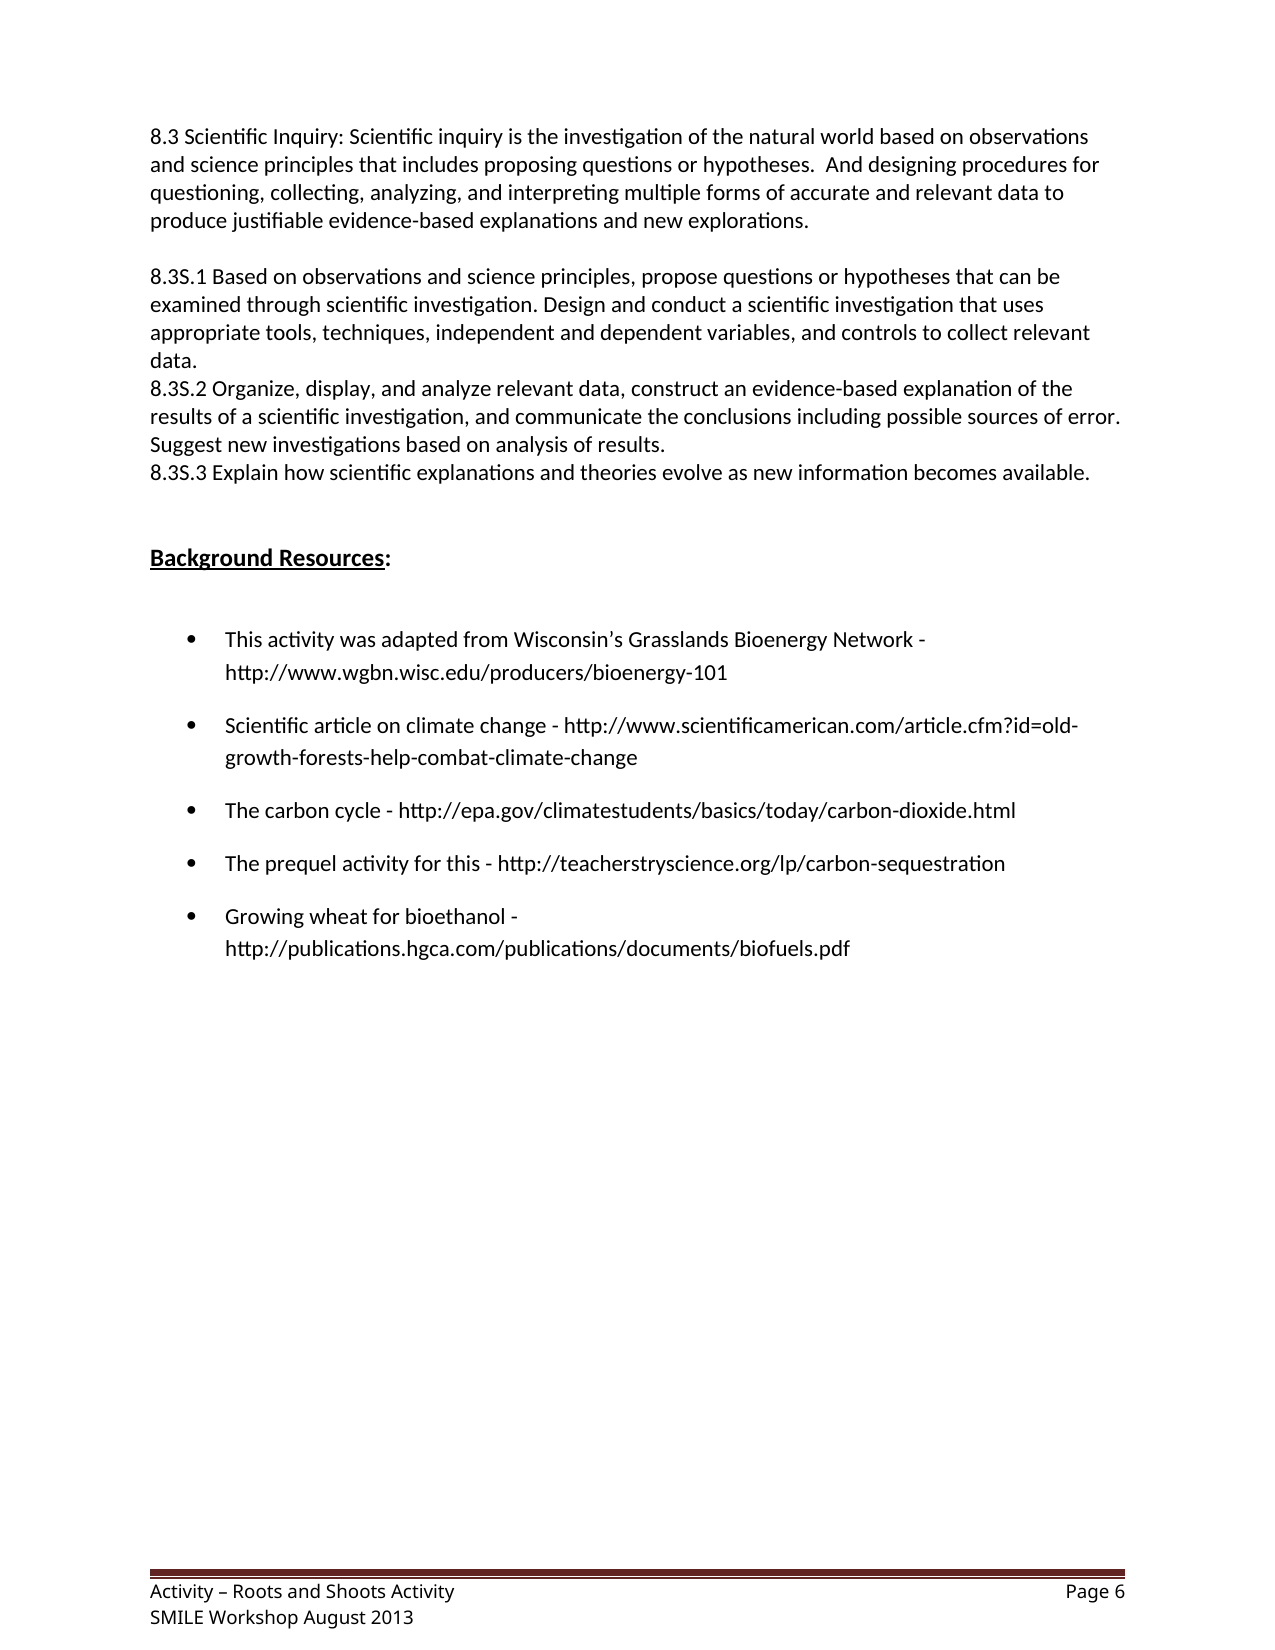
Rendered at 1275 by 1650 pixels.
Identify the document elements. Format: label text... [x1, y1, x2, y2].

list Scientific article on climate change - http://www.scientificamerican.com/article.cfm?id=old-growth-forests-help-combat-climate-change [187, 711, 1125, 771]
text Background Resources: [150, 542, 1125, 573]
text 8.3S.2 Organize, display, and analyze relevant data, construct an evidence-based explanation of the results of a scientific investigation, and communicate the conclusions including possible sources of error. Suggest new investigations based on analysis of results. [150, 374, 1125, 458]
list The carbon cycle - http://epa.gov/climatestudents/basics/today/carbon-dioxide.html [187, 796, 1125, 824]
text 8.3 Scientific Inquiry: Scientific inquiry is the investigation of the natural world based on observations [150, 122, 1125, 150]
text and science principles that includes proposing questions or hypotheses. And designing procedures for questioning, collecting, analyzing, and interpreting multiple forms of accurate and relevant data to produce justifiable evidence-based explanations and new explorations. [150, 150, 1125, 234]
text 8.3S.3 Explain how scientific explanations and theories evolve as new information becomes available. [150, 458, 1125, 486]
list The prequel activity for this - http://teacherstryscience.org/lp/carbon-sequestration [187, 849, 1125, 877]
text 8.3S.1 Based on observations and science principles, propose questions or hypotheses that can be examined through scientific investigation. Design and conduct a scientific investigation that uses appropriate tools, techniques, independent and dependent variables, and controls to collect relevant data. [150, 262, 1125, 374]
list Growing wheat for bioethanol - http://publications.hgca.com/publications/documents/biofuels.pdf [187, 902, 1125, 962]
list This activity was adapted from Wisconsin’s Grasslands Bioenergy Network - http://www.wgbn.wisc.edu/producers/bioenergy-101 [187, 626, 1125, 686]
